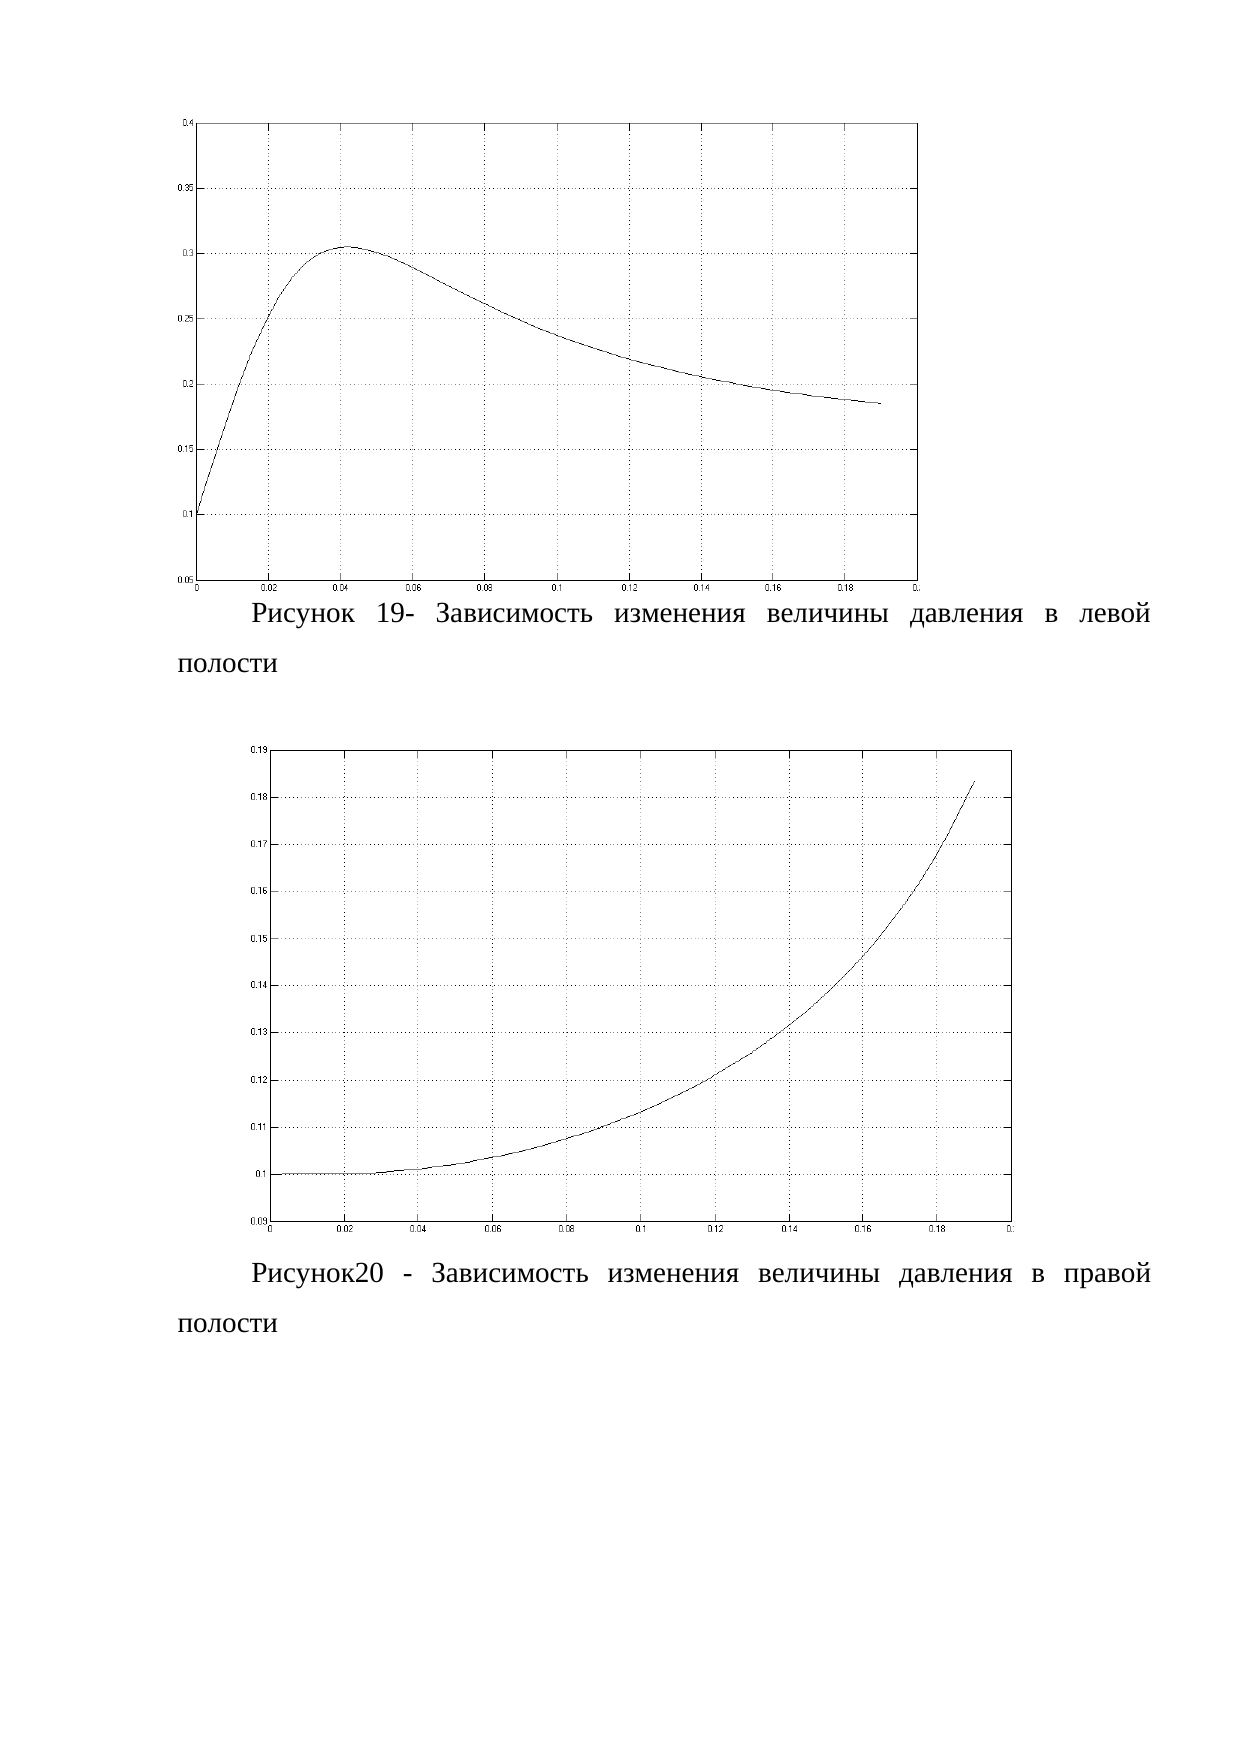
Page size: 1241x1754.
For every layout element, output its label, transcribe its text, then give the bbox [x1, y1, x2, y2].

text Рисунок 19- Зависимость изменения величины давления в левой полости [177, 595, 1152, 679]
picture [251, 745, 1014, 1238]
picture [177, 118, 920, 595]
text Рисунок20 - Зависимость изменения величины давления в правой полости [177, 1255, 1152, 1339]
